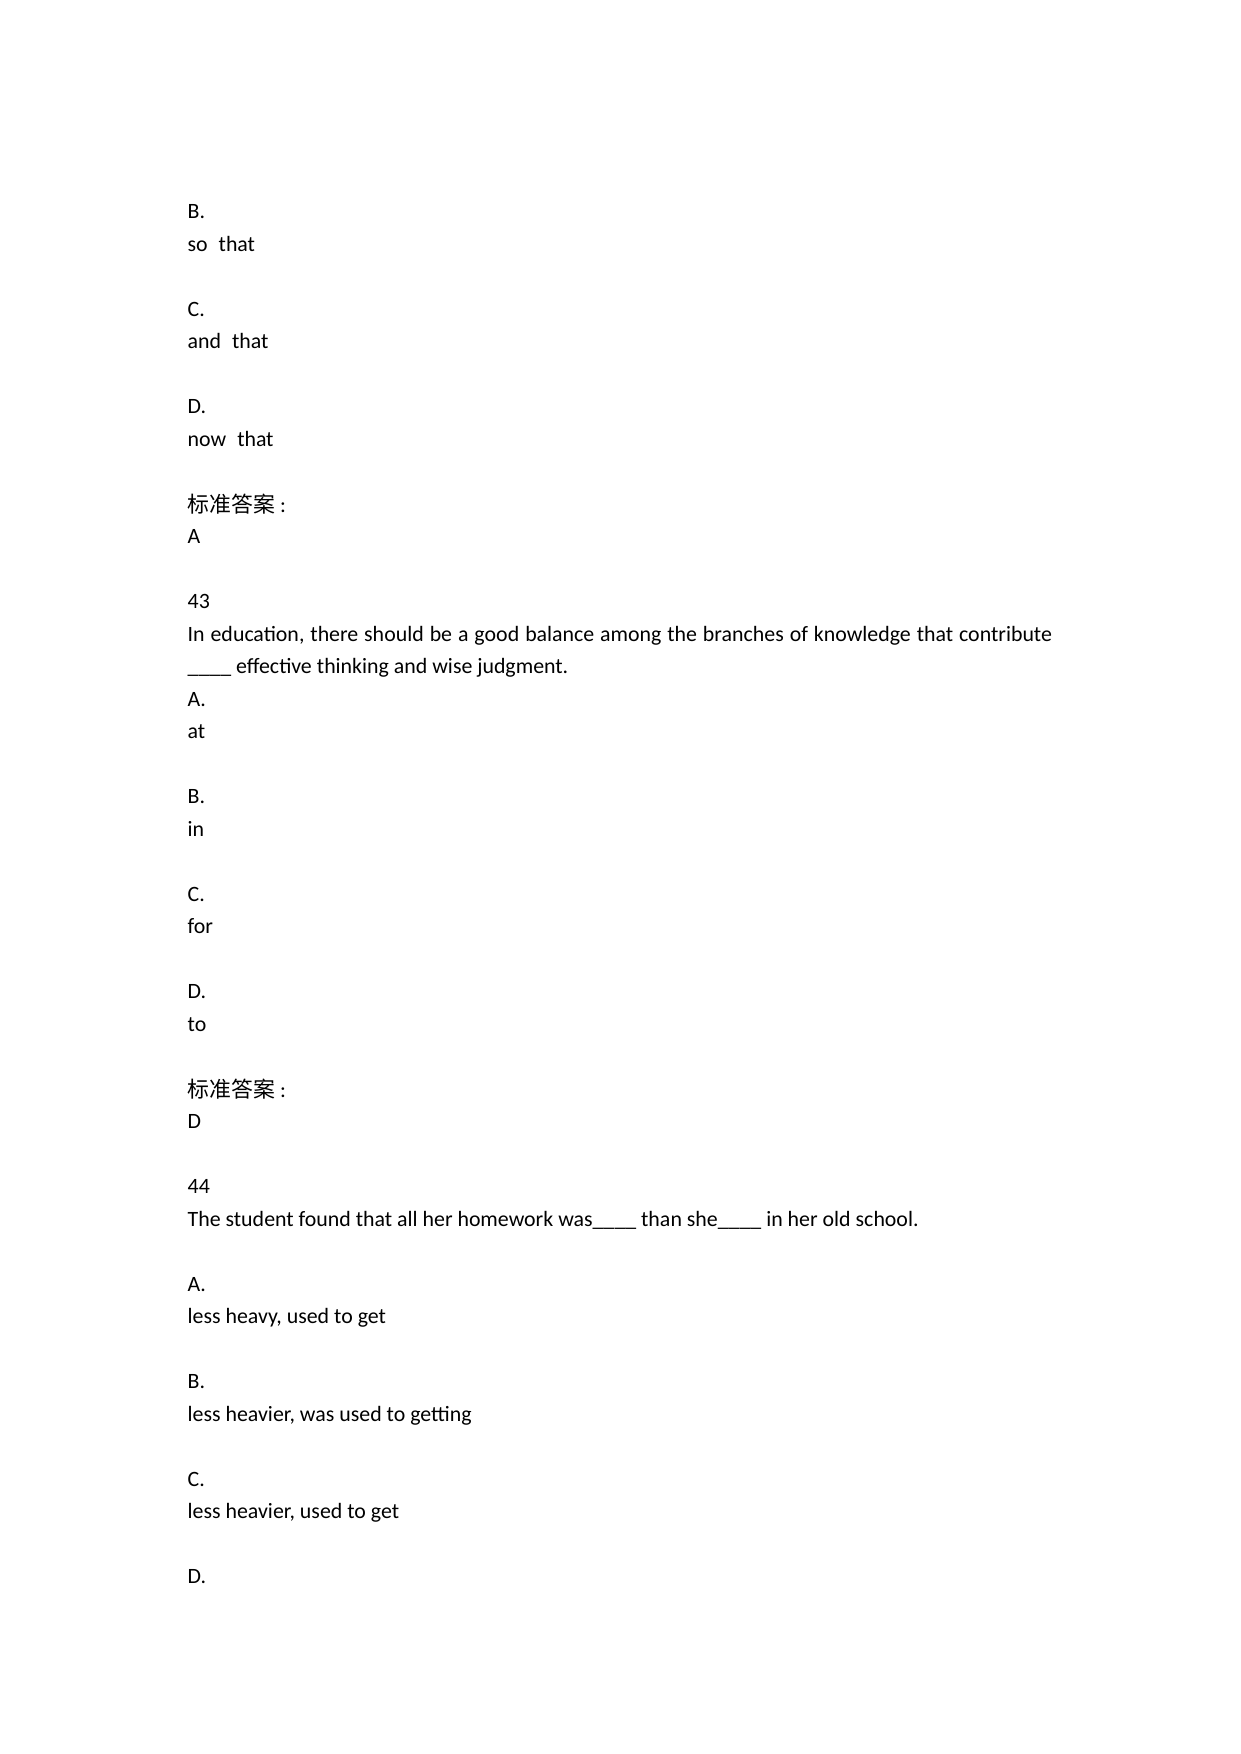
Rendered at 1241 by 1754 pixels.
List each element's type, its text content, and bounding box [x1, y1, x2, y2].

text B. [187, 779, 1053, 812]
text less heavy, used to get [187, 1299, 1053, 1332]
text A [187, 519, 1053, 552]
text C. [187, 1462, 1053, 1494]
text to [187, 1007, 1053, 1039]
text A. [187, 682, 1053, 714]
text and that [187, 324, 1053, 357]
text less heavier, used to get [187, 1494, 1053, 1527]
text D [187, 1104, 1053, 1137]
text for [187, 909, 1053, 942]
text 标准答案 : [187, 487, 1053, 519]
text C. [187, 292, 1053, 324]
text less heavier, was used to getting [187, 1397, 1053, 1429]
text B. [187, 194, 1053, 227]
text 43 [187, 584, 1053, 617]
text at [187, 714, 1053, 747]
text so that [187, 227, 1053, 259]
text D. [187, 1559, 1053, 1592]
text A. [187, 1267, 1053, 1299]
text C. [187, 877, 1053, 909]
text B. [187, 1364, 1053, 1397]
text now that [187, 422, 1053, 454]
text 标准答案 : [187, 1072, 1053, 1104]
text D. [187, 389, 1053, 422]
text In education, there should be a good balance among the branches of knowledge that contribute ____ effective thinking and wise judgment. [187, 617, 1053, 682]
text D. [187, 974, 1053, 1007]
text in [187, 812, 1053, 844]
text The student found that all her homework was____ than she____ in her old school. [187, 1202, 1053, 1234]
text 44 [187, 1169, 1053, 1202]
